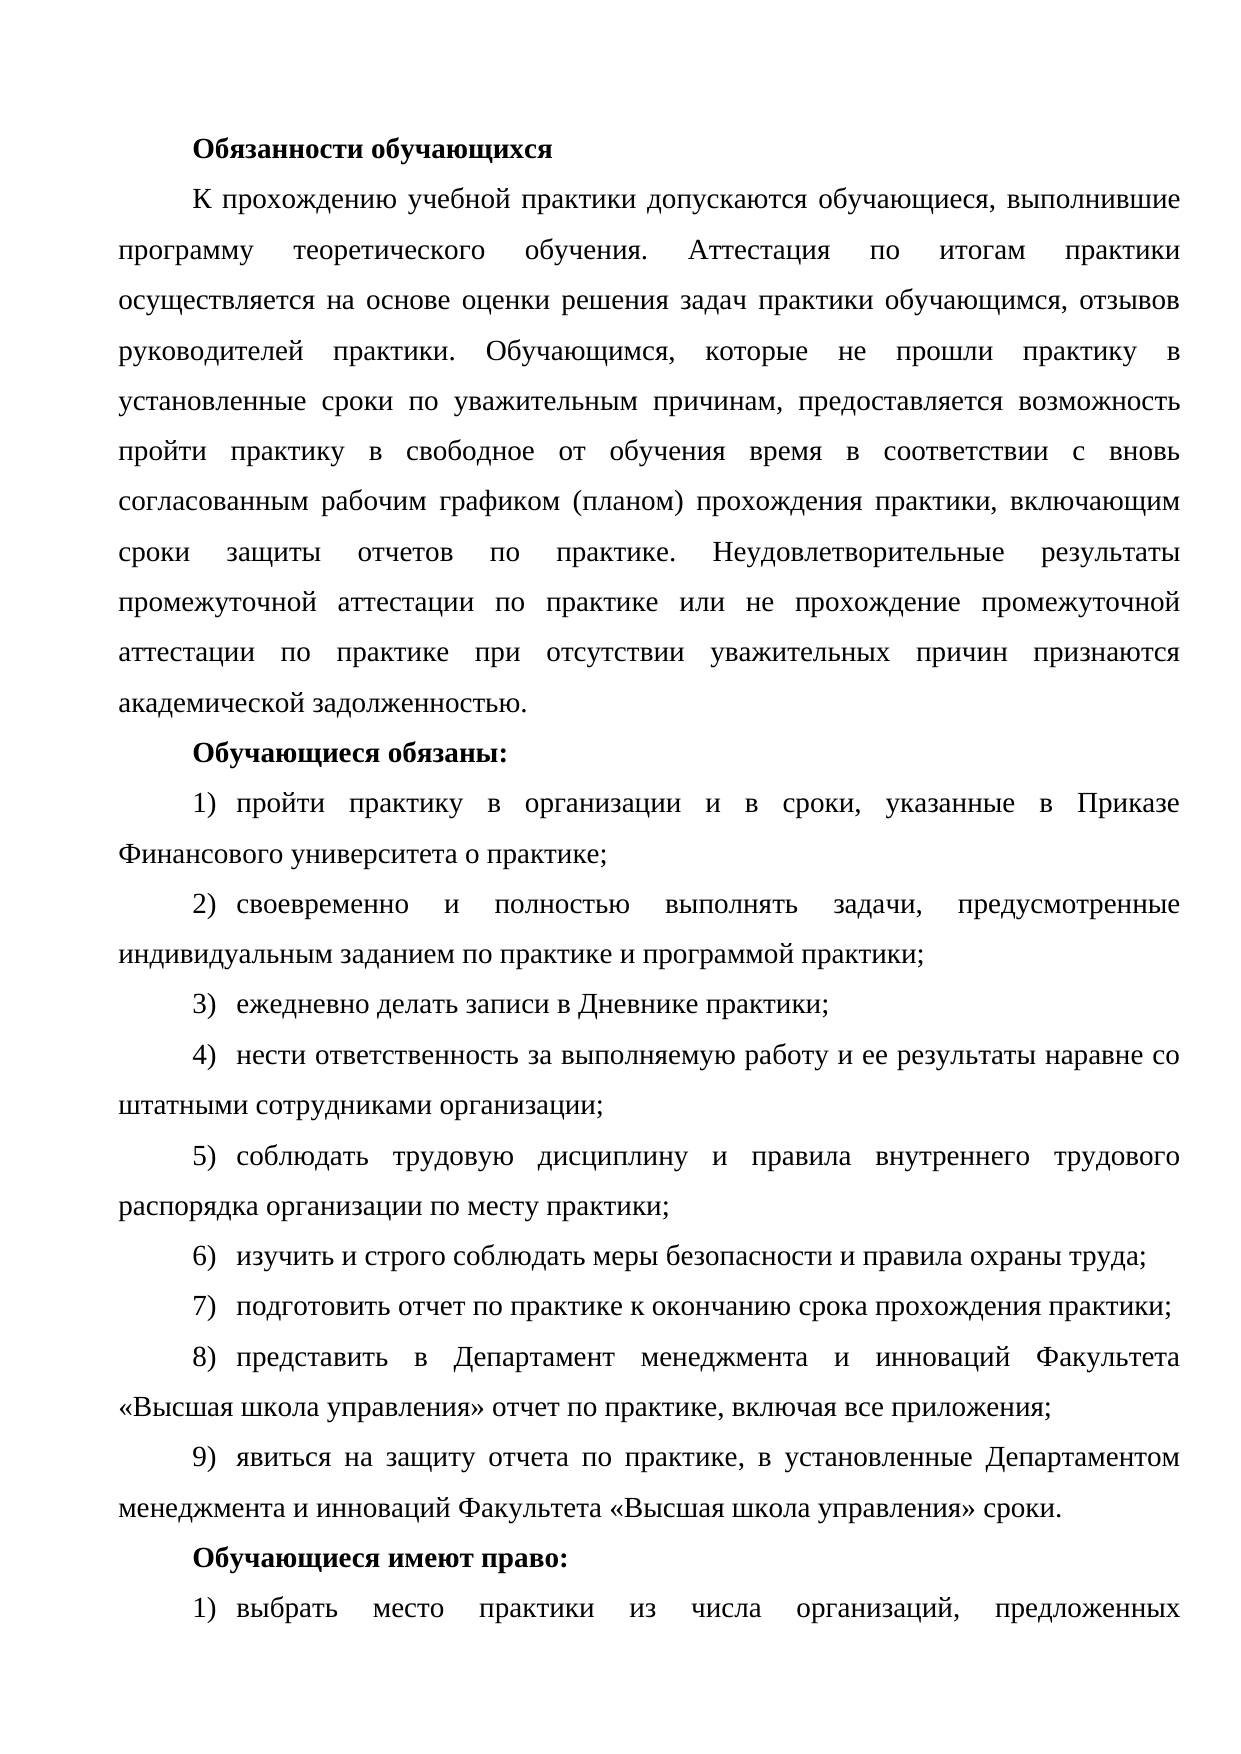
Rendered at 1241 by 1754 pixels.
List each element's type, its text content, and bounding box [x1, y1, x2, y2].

text Обучающиеся обязаны: [118, 735, 1181, 769]
list пройти практику в организации и в сроки, указанные в Приказе Финансового университета о практике; [118, 785, 1181, 869]
list своевременно и полностью выполнять задачи, предусмотренные индивидуальным заданием по практике и программой практики; [118, 886, 1181, 970]
list нести ответственность за выполняемую работу и ее результаты наравне со штатными сотрудниками организации; [118, 1037, 1181, 1121]
subtitle Обязанности обучающихся [118, 131, 1181, 165]
list явиться на защиту отчета по практике, в установленные Департаментом менеджмента и инноваций Факультета «Высшая школа управления» сроки. [118, 1439, 1181, 1523]
text К прохождению учебной практики допускаются обучающиеся, выполнившие программу теоретического обучения. Аттестация по итогам практики осуществляется на основе оценки решения задач практики обучающимся, отзывов руководителей практики. Обучающимся, которые не прошли практику в установленные сроки по уважительным причинам, предоставляется возможность пройти практику в свободное от обучения время в соответствии с вновь согласованным рабочим графиком (планом) прохождения практики, включающим сроки защиты отчетов по практике. Неудовлетворительные результаты промежуточной аттестации по практике или не прохождение промежуточной аттестации по практике при отсутствии уважительных причин признаются академической задолженностью. [118, 182, 1181, 718]
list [118, 1590, 1181, 1624]
list ежедневно делать записи в Дневнике практики; [118, 987, 1181, 1020]
list представить в Департамент менеджмента и инноваций Факультета «Высшая школа управления» отчет по практике, включая все приложения; [118, 1339, 1181, 1423]
list изучить и строго соблюдать меры безопасности и правила охраны труда; [118, 1238, 1181, 1272]
list Обучающиеся имеют право: [118, 1540, 1181, 1574]
list соблюдать трудовую дисциплину и правила внутреннего трудового распорядка организации по месту практики; [118, 1138, 1181, 1221]
list подготовить отчет по практике к окончанию срока прохождения практики; [118, 1288, 1181, 1322]
